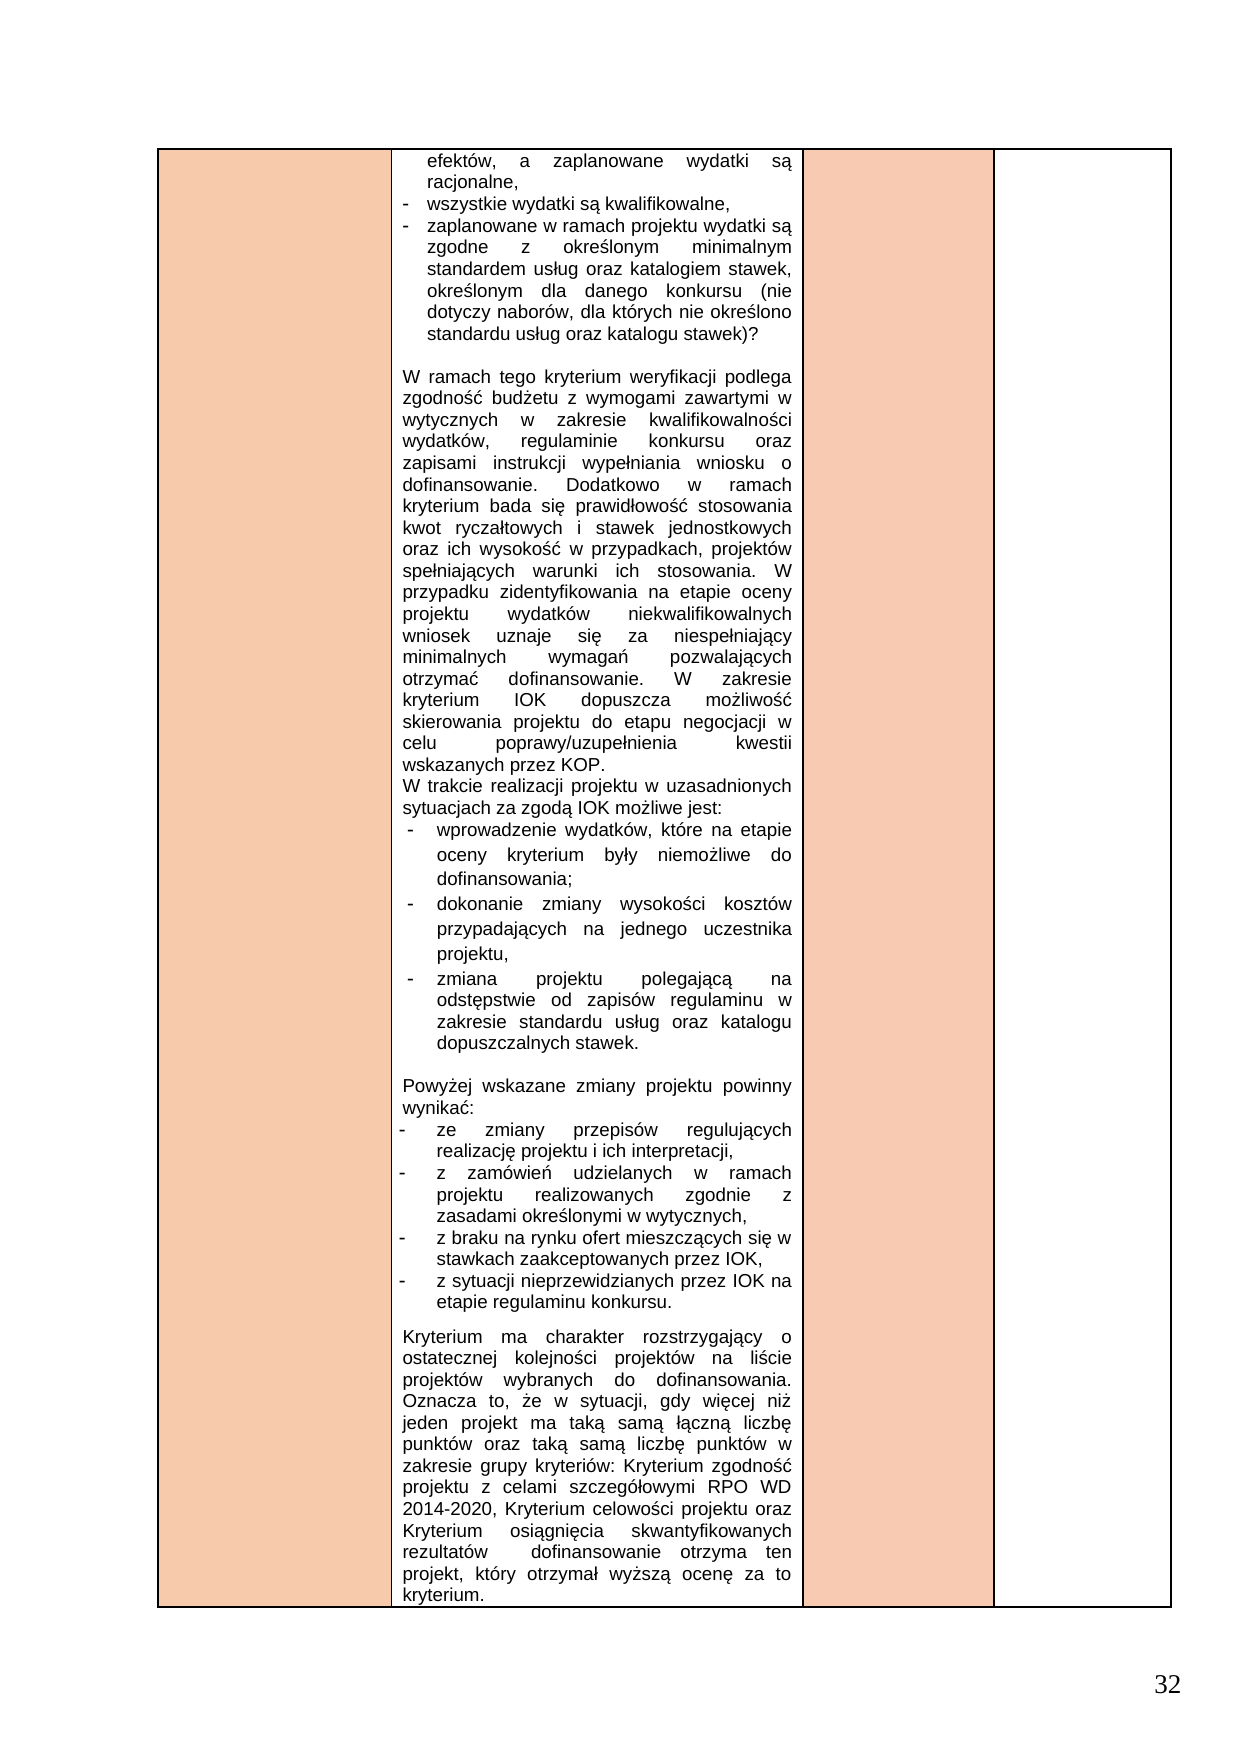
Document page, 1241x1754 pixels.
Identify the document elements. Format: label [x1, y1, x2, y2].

table_cell [804, 150, 993, 1606]
table_cell [159, 150, 391, 1606]
table_cell [392, 150, 802, 1606]
table_cell [995, 150, 1170, 1606]
